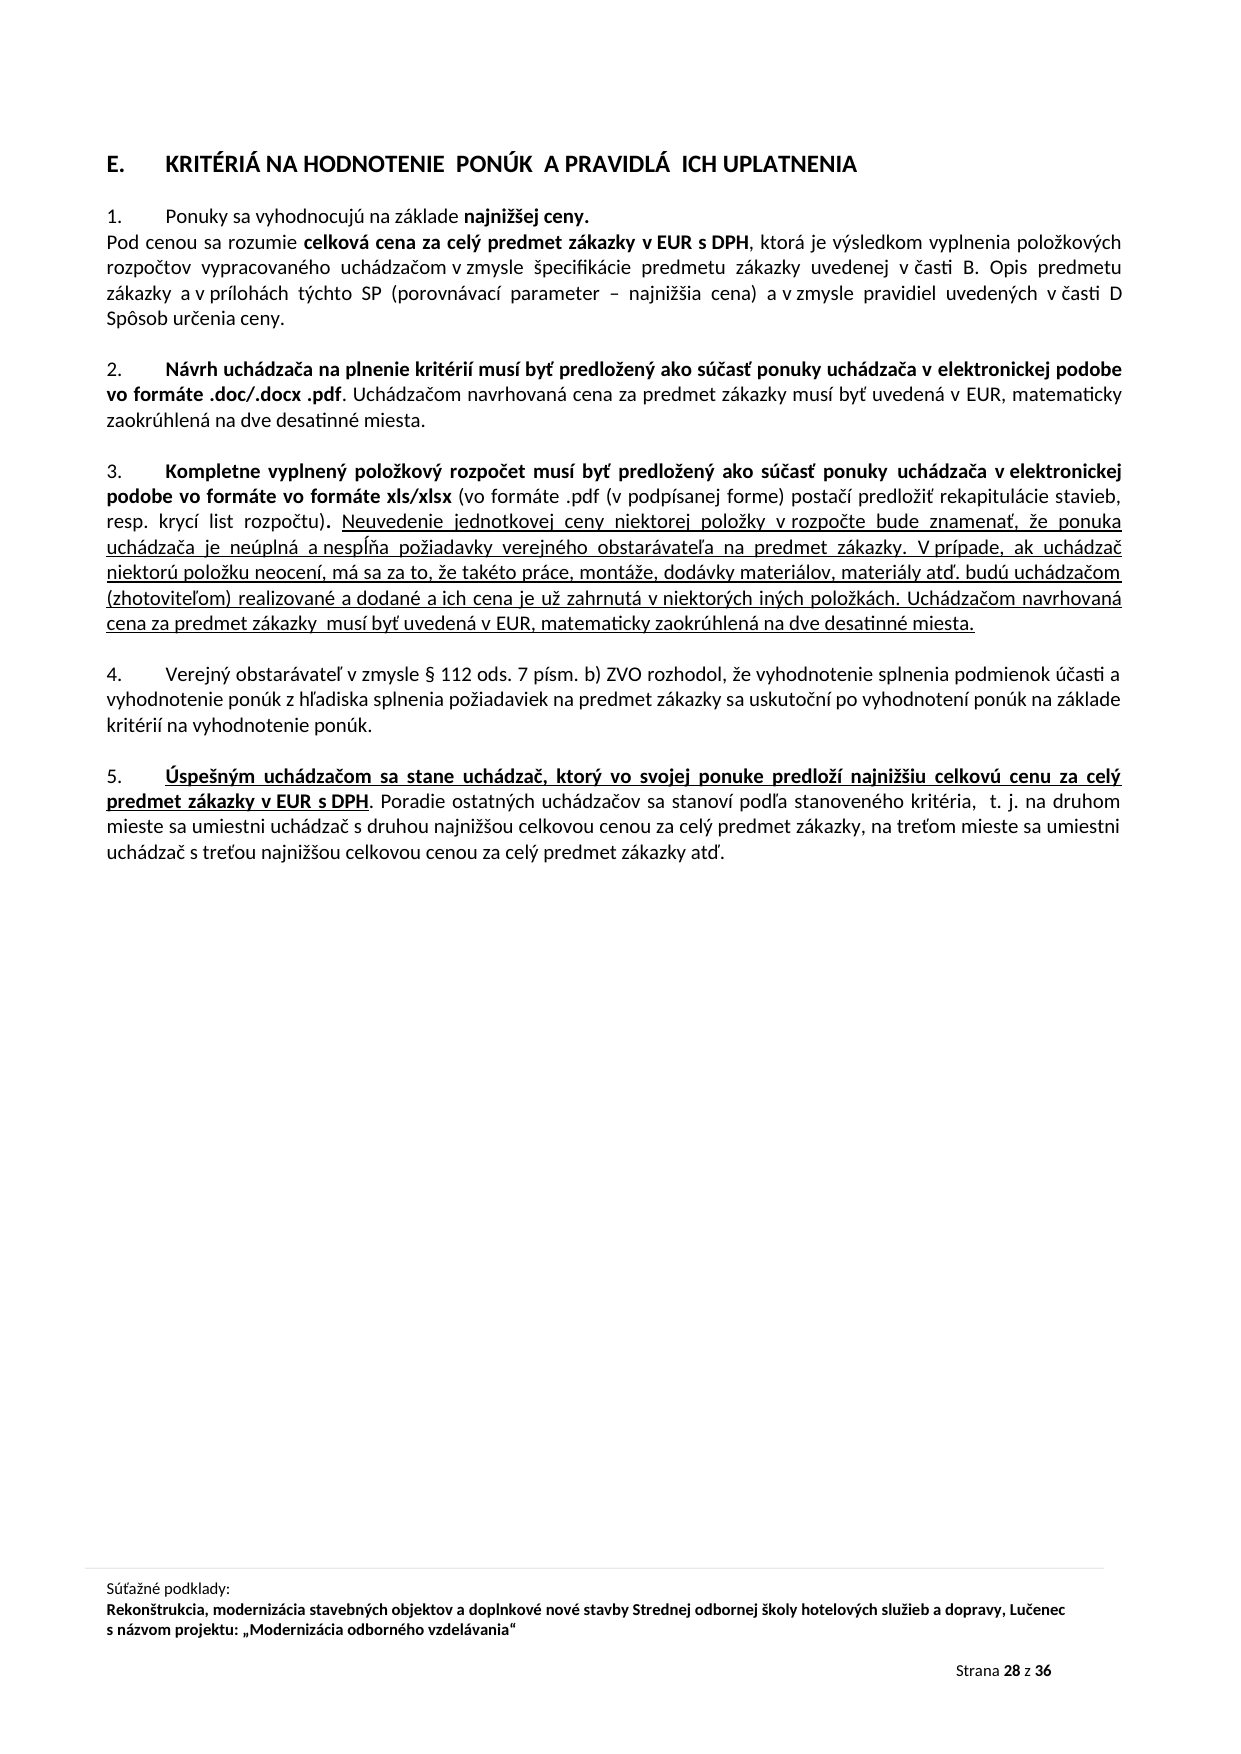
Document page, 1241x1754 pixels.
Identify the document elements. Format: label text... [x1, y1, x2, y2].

list Verejný obstarávateľ v zmysle § 112 ods. 7 písm. b) ZVO rozhodol, že vyhodnotenie splnenia podmienok účasti a vyhodnotenie ponúk z hľadiska splnenia požiadaviek na predmet zákazky sa uskutoční po vyhodnotení ponúk na základe kritérií na vyhodnotenie ponúk. [106, 661, 1122, 737]
text E. KRITÉRIÁ NA HODNOTENIE PONÚK A PRAVIDLÁ ICH UPLATNENIA [106, 148, 1122, 178]
list Ponuky sa vyhodnocujú na základe najnižšej ceny. [106, 204, 1122, 229]
list Úspešným uchádzačom sa stane uchádzač, ktorý vo svojej ponuke predloží najnižšiu celkovú cenu za celý predmet zákazky v EUR s DPH. Poradie ostatných uchádzačov sa stanoví podľa stanoveného kritéria, t. j. na druhom mieste sa umiestni uchádzač s druhou najnižšou celkovou cenou za celý predmet zákazky, na treťom mieste sa umiestni uchádzač s treťou najnižšou celkovou cenou za celý predmet zákazky atď. [106, 763, 1122, 864]
list Kompletne vyplnený položkový rozpočet musí byť predložený ako súčasť ponuky uchádzača v elektronickej podobe vo formáte vo formáte xls/xlsx (vo formáte .pdf (v podpísanej forme) postačí predložiť rekapitulácie stavieb, resp. krycí list rozpočtu). Neuvedenie jednotkovej ceny niektorej položky v rozpočte bude znamenať, že ponuka uchádzača je neúplná a nespĺňa požiadavky verejného obstarávateľa na predmet zákazky. V prípade, ak uchádzač niektorú položku neocení, má sa za to, že takéto práce, montáže, dodávky materiálov, materiály atď. budú uchádzačom (zhotoviteľom) realizované a dodané a ich cena je už zahrnutá v niektorých iných položkách. Uchádzačom navrhovaná cena za predmet zákazky musí byť uvedená v EUR, matematicky zaokrúhlená na dve desatinné miesta. [106, 458, 1122, 556]
text Pod cenou sa rozumie celková cena za celý predmet zákazky v EUR s DPH, ktorá je výsledkom vyplnenia položkových rozpočtov vypracovaného uchádzačom v zmysle špecifikácie predmetu zákazky uvedenej v časti B. Opis predmetu zákazky a v prílohách týchto SP (porovnávací parameter – najnižšia cena) a v zmysle pravidiel uvedených v časti D Spôsob určenia ceny. [106, 229, 1122, 331]
list Návrh uchádzača na plnenie kritérií musí byť predložený ako súčasť ponuky uchádzača v elektronickej podobe vo formáte .doc/.docx .pdf. Uchádzačom navrhovaná cena za predmet zákazky musí byť uvedená v EUR, matematicky zaokrúhlená na dve desatinné miesta. [106, 356, 1122, 432]
